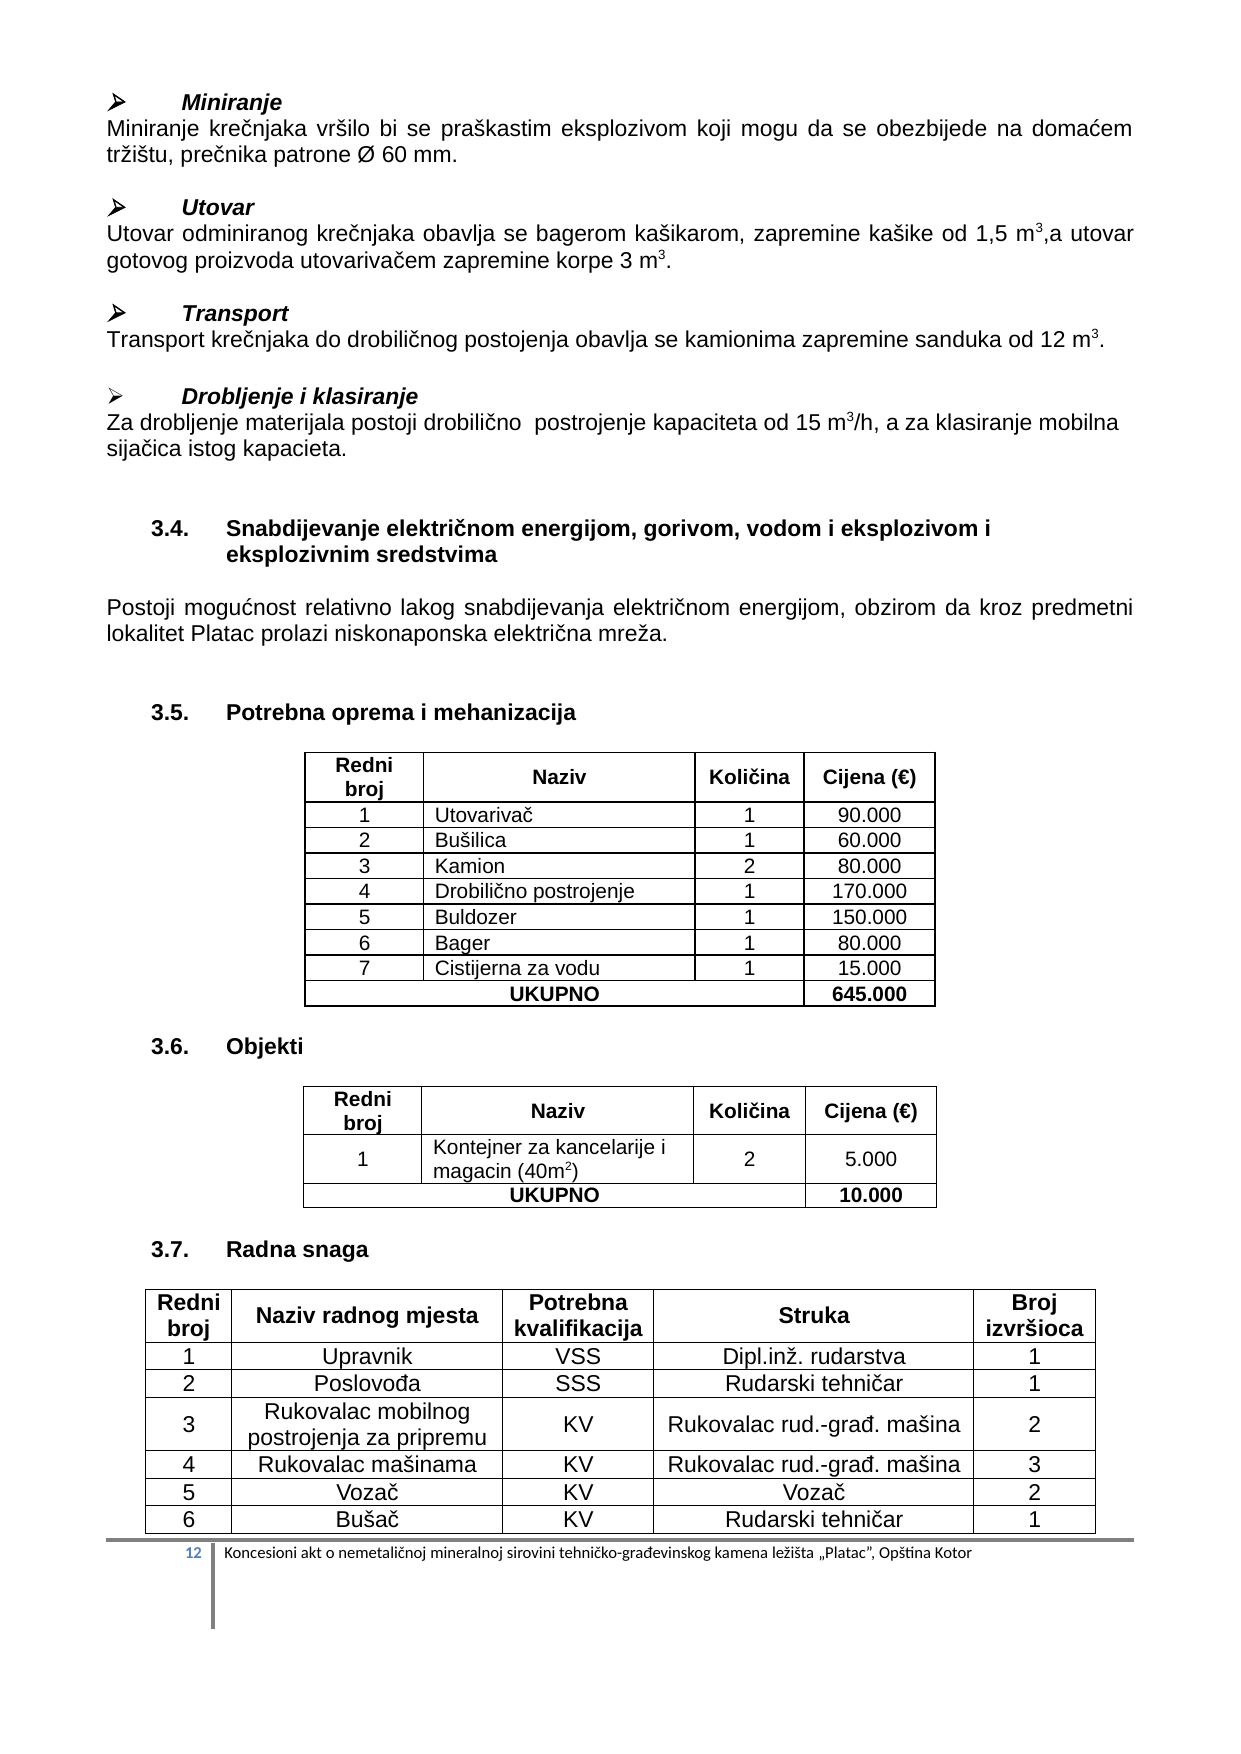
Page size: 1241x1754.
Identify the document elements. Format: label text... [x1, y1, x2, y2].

table_header Redni broj [146, 1290, 231, 1342]
table_cell Buldozer [424, 905, 694, 929]
table_cell 1 [696, 956, 803, 980]
table_cell Rudarski tehničar [654, 1370, 973, 1397]
table_cell 2 [694, 1135, 805, 1183]
table_cell 3 [974, 1451, 1095, 1478]
text Miniranje krečnjaka vršilo bi se praškastim eksplozivom koji mogu da se obezbijede na domaćem tržištu, prečnika patrone Ø 60 mm. [106, 115, 1134, 168]
table_header Redni broj [306, 753, 423, 801]
text Za drobljenje materijala postoji drobilično postrojenje kapaciteta od 15 m3/h, a za klasiranje mobilna sijačica istog kapacieta. [106, 409, 1134, 462]
table_header Naziv [424, 753, 694, 801]
list Utovar [106, 194, 1134, 220]
table_cell 60.000 [805, 828, 934, 852]
table_cell 1 [696, 879, 803, 903]
subtitle Snabdijevanje električnom energijom, gorivom, vodom i eksplozivom i eksplozivnim sredstvima [151, 514, 1134, 567]
table_cell 80.000 [805, 930, 934, 954]
table_cell Rukovalac rud.-građ. mašina [654, 1451, 973, 1478]
text Postoji mogućnost relativno lakog snabdijevanja električnom energijom, obzirom da kroz predmetni lokalitet Platac prolazi niskonaponska električna mreža. [106, 593, 1134, 646]
table_cell 1 [696, 930, 803, 954]
table_header Potrebna kvalifikacija [503, 1290, 653, 1342]
table_cell Poslovođa [232, 1370, 502, 1397]
table_cell 4 [146, 1451, 231, 1478]
table_header Cijena (€) [805, 753, 934, 801]
table_cell 2 [146, 1370, 231, 1397]
table_cell 80.000 [805, 854, 934, 878]
table_cell 4 [306, 879, 423, 903]
table_cell 2 [306, 828, 423, 852]
table_cell Bušilica [424, 828, 694, 852]
text Utovar odminiranog krečnjaka obavlja se bagerom kašikarom, zapremine kašike od 1,5 m3,a utovar gotovog proizvoda utovarivačem zapremine korpe 3 m3. [106, 220, 1134, 273]
table_cell 6 [146, 1506, 231, 1532]
table_cell 2 [696, 854, 803, 878]
table_cell Rukovalac rud.-građ. mašina [654, 1398, 973, 1450]
table_cell Rukovalac mašinama [232, 1451, 502, 1478]
table_cell 2 [974, 1479, 1095, 1505]
table_cell 1 [974, 1506, 1095, 1532]
table_cell 15.000 [805, 956, 934, 980]
table_cell Cistijerna za vodu [424, 956, 694, 980]
table_cell 150.000 [805, 905, 934, 929]
subtitle Potrebna oprema i mehanizacija [151, 699, 1134, 725]
table_header Struka [654, 1290, 973, 1342]
table_cell Kamion [424, 854, 694, 878]
table_cell Dipl.inž. rudarstva [654, 1343, 973, 1369]
table_cell 1 [146, 1343, 231, 1369]
table_header Cijena (€) [806, 1087, 936, 1134]
table_cell 3 [306, 854, 423, 878]
table_header Količina [694, 1087, 805, 1134]
table_cell UKUPNO [304, 1184, 805, 1207]
table_cell KV [503, 1506, 653, 1532]
table_cell 1 [304, 1135, 421, 1183]
table_cell UKUPNO [306, 981, 803, 1005]
table_cell 645.000 [805, 981, 934, 1005]
table_cell 3 [146, 1398, 231, 1450]
table_cell 10.000 [806, 1184, 936, 1207]
table_cell SSS [503, 1370, 653, 1397]
table_cell Vozač [232, 1479, 502, 1505]
table_cell KV [503, 1398, 653, 1450]
table_cell Rukovalac mobilnog postrojenja za pripremu [232, 1398, 502, 1450]
list Drobljenje i klasiranje [106, 383, 1134, 409]
list Transport [106, 299, 1134, 326]
subtitle Objekti [151, 1033, 1134, 1059]
table_header Broj izvršioca [974, 1290, 1095, 1342]
text Transport krečnjaka do drobiličnog postojenja obavlja se kamionima zapremine sanduka od 12 m3. [106, 326, 1134, 352]
table_cell KV [503, 1451, 653, 1478]
table_cell 1 [974, 1343, 1095, 1369]
table_header Naziv radnog mjesta [232, 1290, 502, 1342]
table_cell 1 [696, 803, 803, 827]
table_cell Drobilično postrojenje [424, 879, 694, 903]
table_header Količina [696, 753, 803, 801]
table_header Redni broj [304, 1087, 421, 1134]
table_cell 6 [306, 930, 423, 954]
table_cell Bager [424, 930, 694, 954]
table_cell 5 [146, 1479, 231, 1505]
table_header Naziv [422, 1087, 693, 1134]
table_cell KV [503, 1479, 653, 1505]
table_cell Rudarski tehničar [654, 1506, 973, 1532]
table_cell 1 [696, 828, 803, 852]
table_cell 1 [306, 803, 423, 827]
table_cell 170.000 [805, 879, 934, 903]
table_cell 5.000 [806, 1135, 936, 1183]
table_cell Bušač [232, 1506, 502, 1532]
table_cell 2 [974, 1398, 1095, 1450]
table_cell 1 [696, 905, 803, 929]
table_cell 1 [974, 1370, 1095, 1397]
table_cell 90.000 [805, 803, 934, 827]
list Miniranje [106, 89, 1134, 115]
table_cell 5 [306, 905, 423, 929]
table_cell Utovarivač [424, 803, 694, 827]
table_cell Vozač [654, 1479, 973, 1505]
table_cell Kontejner za kancelarije i magacin (40m2) [422, 1135, 693, 1183]
table_cell 7 [306, 956, 423, 980]
subtitle Radna snaga [151, 1236, 1134, 1262]
table_cell Upravnik [232, 1343, 502, 1369]
table_cell VSS [503, 1343, 653, 1369]
